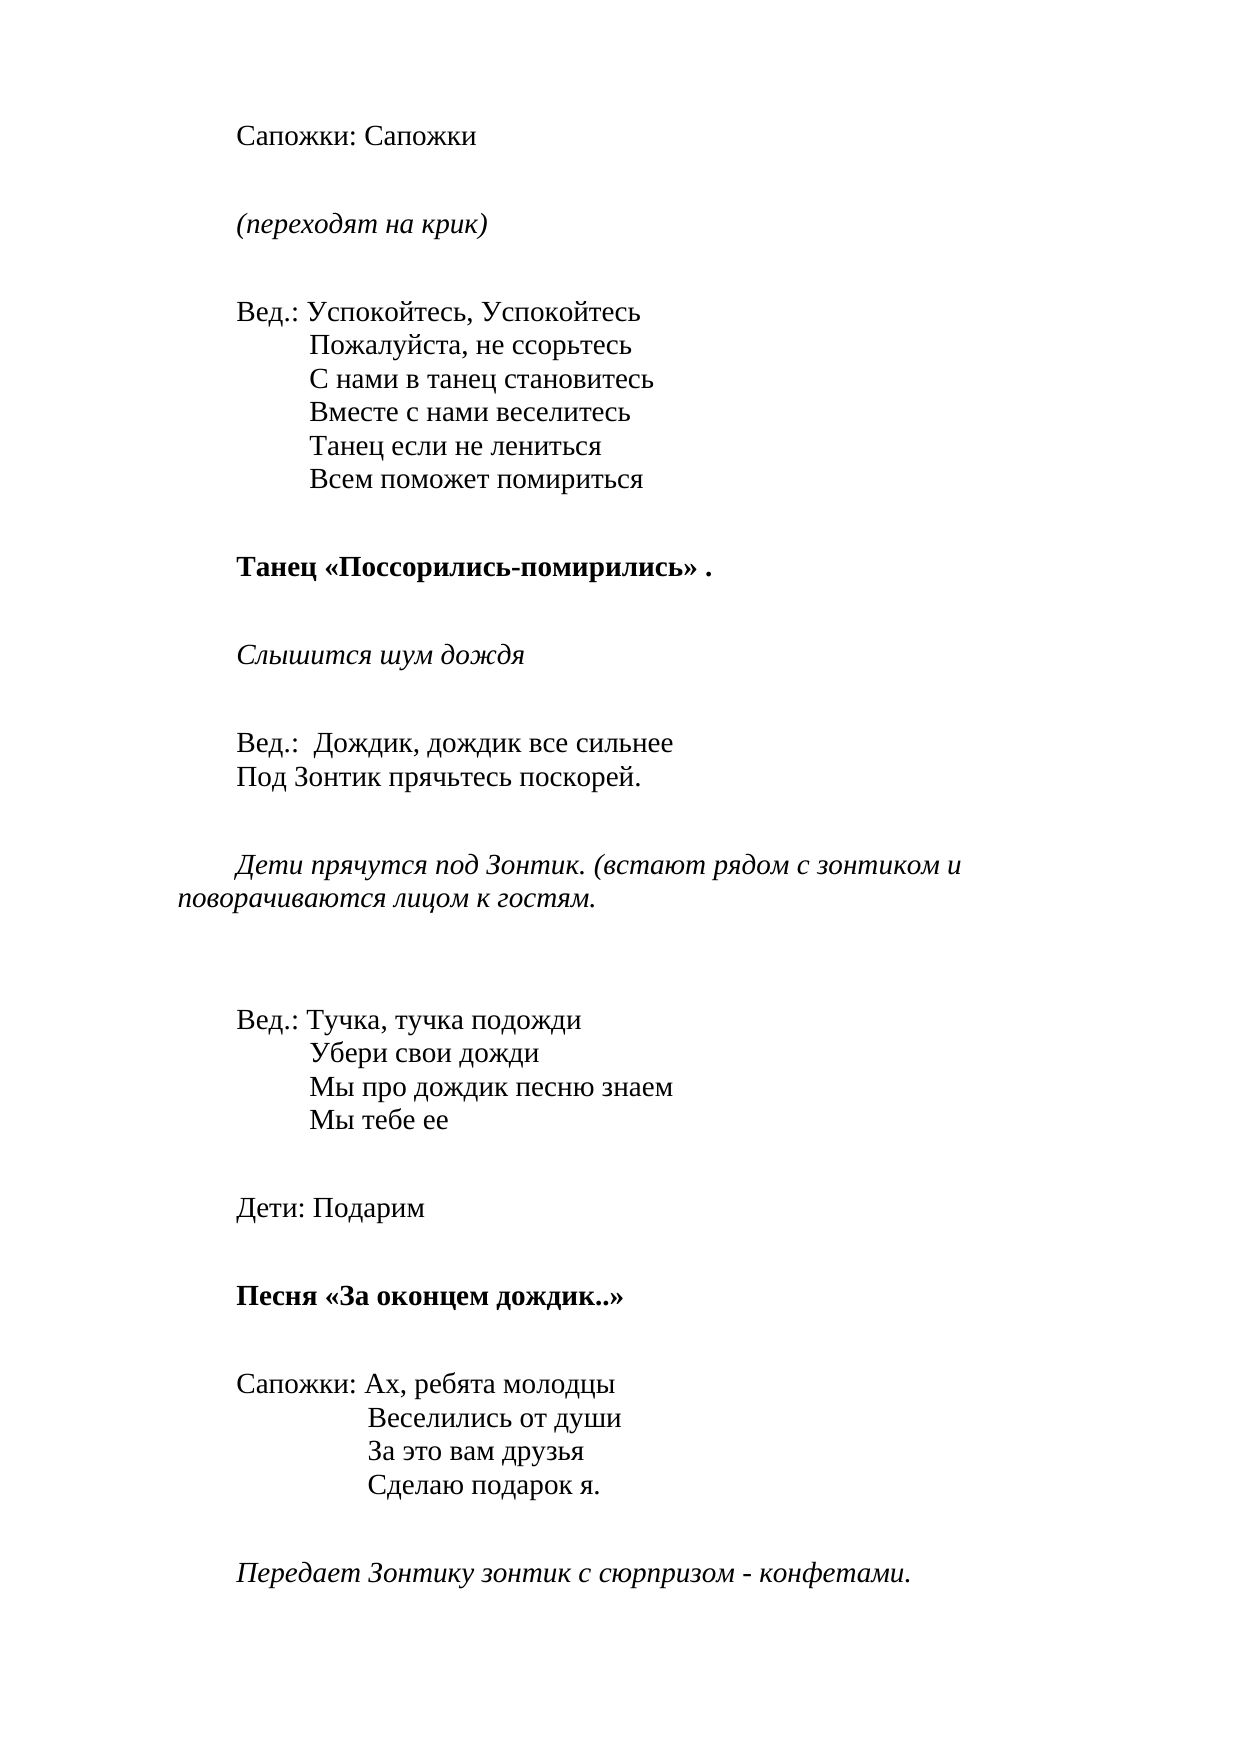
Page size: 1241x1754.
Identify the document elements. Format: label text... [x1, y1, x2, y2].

text Слышится шум дождя [177, 637, 1152, 671]
text Убери свои дожди [177, 1035, 1152, 1069]
text Сапожки: Сапожки [177, 118, 1152, 152]
text С нами в танец становитесь [177, 361, 1152, 394]
text Вместе с нами веселитесь [177, 394, 1152, 428]
text Мы про дождик песню знаем [177, 1069, 1152, 1102]
text Пожалуйста, не ссорьтесь [177, 327, 1152, 361]
text Под Зонтик прячьтесь поскорей. [177, 759, 1152, 792]
text Веселились от души [177, 1400, 1152, 1433]
text Дети: Подарим [177, 1190, 1152, 1224]
text Всем поможет помириться [177, 462, 1152, 495]
text Сапожки: Ах, ребята молодцы [177, 1366, 1152, 1400]
text Песня «За оконцем дождик..» [177, 1278, 1152, 1312]
text Вед.: Дождик, дождик все сильнее [177, 725, 1152, 759]
text (переходят на крик) [177, 206, 1152, 239]
text За это вам друзья [177, 1433, 1152, 1467]
text Вед.: Успокойтесь, Успокойтесь [177, 294, 1152, 327]
text Мы тебе ее [177, 1102, 1152, 1136]
text Вед.: Тучка, тучка подожди [177, 1002, 1152, 1035]
text Танец «Поссорились-помирились» . [177, 549, 1152, 583]
text Сделаю подарок я. [177, 1467, 1152, 1500]
text Передает Зонтику зонтик с сюрпризом - конфетами. [177, 1555, 1152, 1588]
text Танец если не лениться [177, 428, 1152, 462]
text Дети прячутся под Зонтик. (встают рядом с зонтиком и поворачиваются лицом к гостям. [177, 847, 1152, 914]
